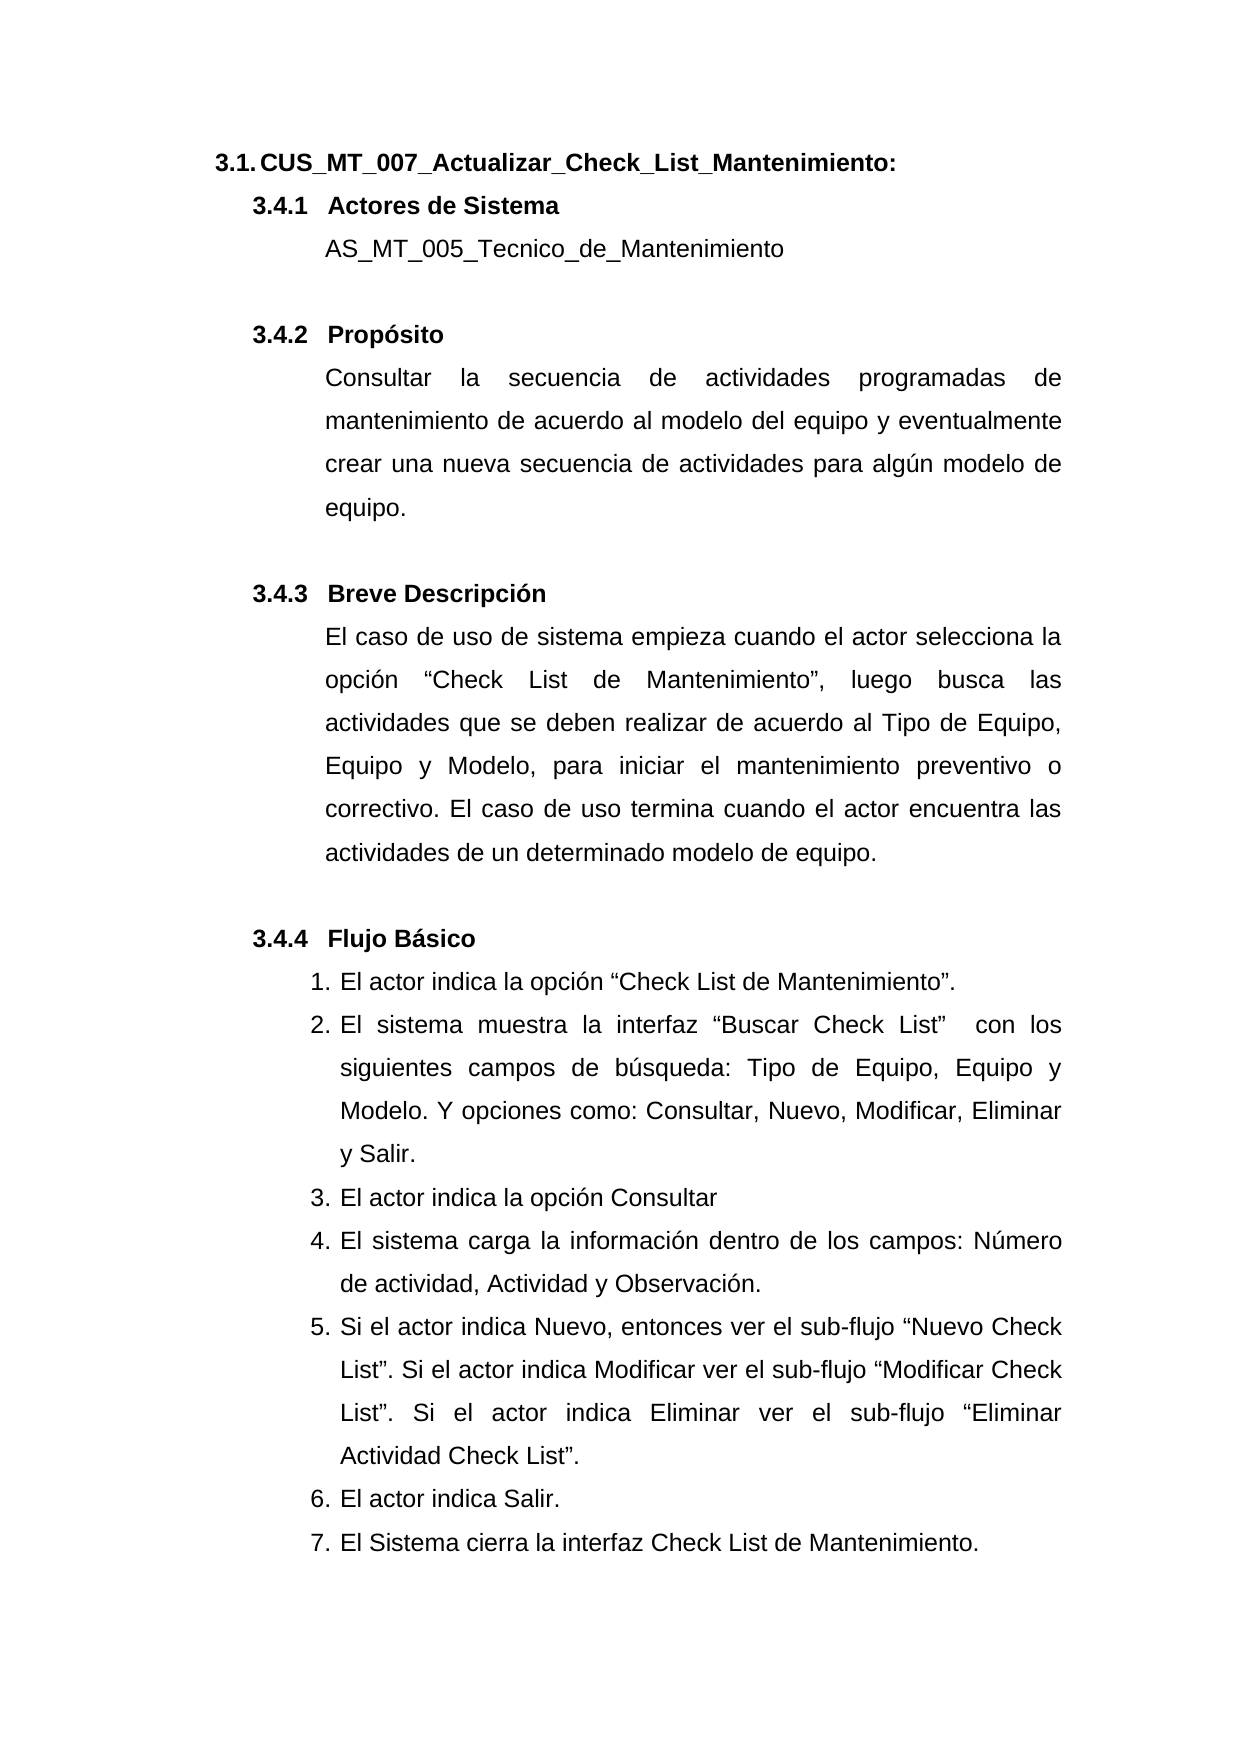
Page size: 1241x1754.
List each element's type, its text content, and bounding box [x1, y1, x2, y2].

subtitle CUS_MT_007_Actualizar_Check_List_Mantenimiento: [215, 148, 1063, 176]
list Breve Descripción [252, 579, 1063, 608]
list El sistema carga la información dentro de los campos: Número de actividad, Actividad y Observación. [310, 1226, 1063, 1298]
list El actor indica la opción Consultar [310, 1183, 1063, 1211]
text Consultar la secuencia de actividades programadas de mantenimiento de acuerdo al modelo del equipo y eventualmente crear una nueva secuencia de actividades para algún modelo de equipo. [325, 363, 1063, 521]
text El caso de uso de sistema empieza cuando el actor selecciona la opción “Check List de Mantenimiento”, luego busca las actividades que se deben realizar de acuerdo al Tipo de Equipo, Equipo y Modelo, para iniciar el mantenimiento preventivo o correctivo. El caso de uso termina cuando el actor encuentra las actividades de un determinado modelo de equipo. [325, 622, 1063, 866]
list El actor indica Salir. [310, 1484, 1063, 1513]
text AS_MT_005_Tecnico_de_Mantenimiento [305, 234, 1063, 263]
list Si el actor indica Nuevo, entonces ver el sub-flujo “Nuevo Check List”. Si el actor indica Modificar ver el sub-flujo “Modificar Check List”. Si el actor indica Eliminar ver el sub-flujo “Eliminar Actividad Check List”. [310, 1312, 1063, 1470]
list Flujo Básico [252, 924, 1063, 953]
list Actores de Sistema [252, 191, 1063, 219]
list El actor indica la opción “Check List de Mantenimiento”. [310, 967, 1063, 996]
list Propósito [252, 320, 1063, 349]
list El sistema muestra la interfaz “Buscar Check List” con los siguientes campos de búsqueda: Tipo de Equipo, Equipo y Modelo. Y opciones como: Consultar, Nuevo, Modificar, Eliminar y Salir. [310, 1010, 1063, 1168]
list El Sistema cierra la interfaz Check List de Mantenimiento. [310, 1528, 1063, 1556]
